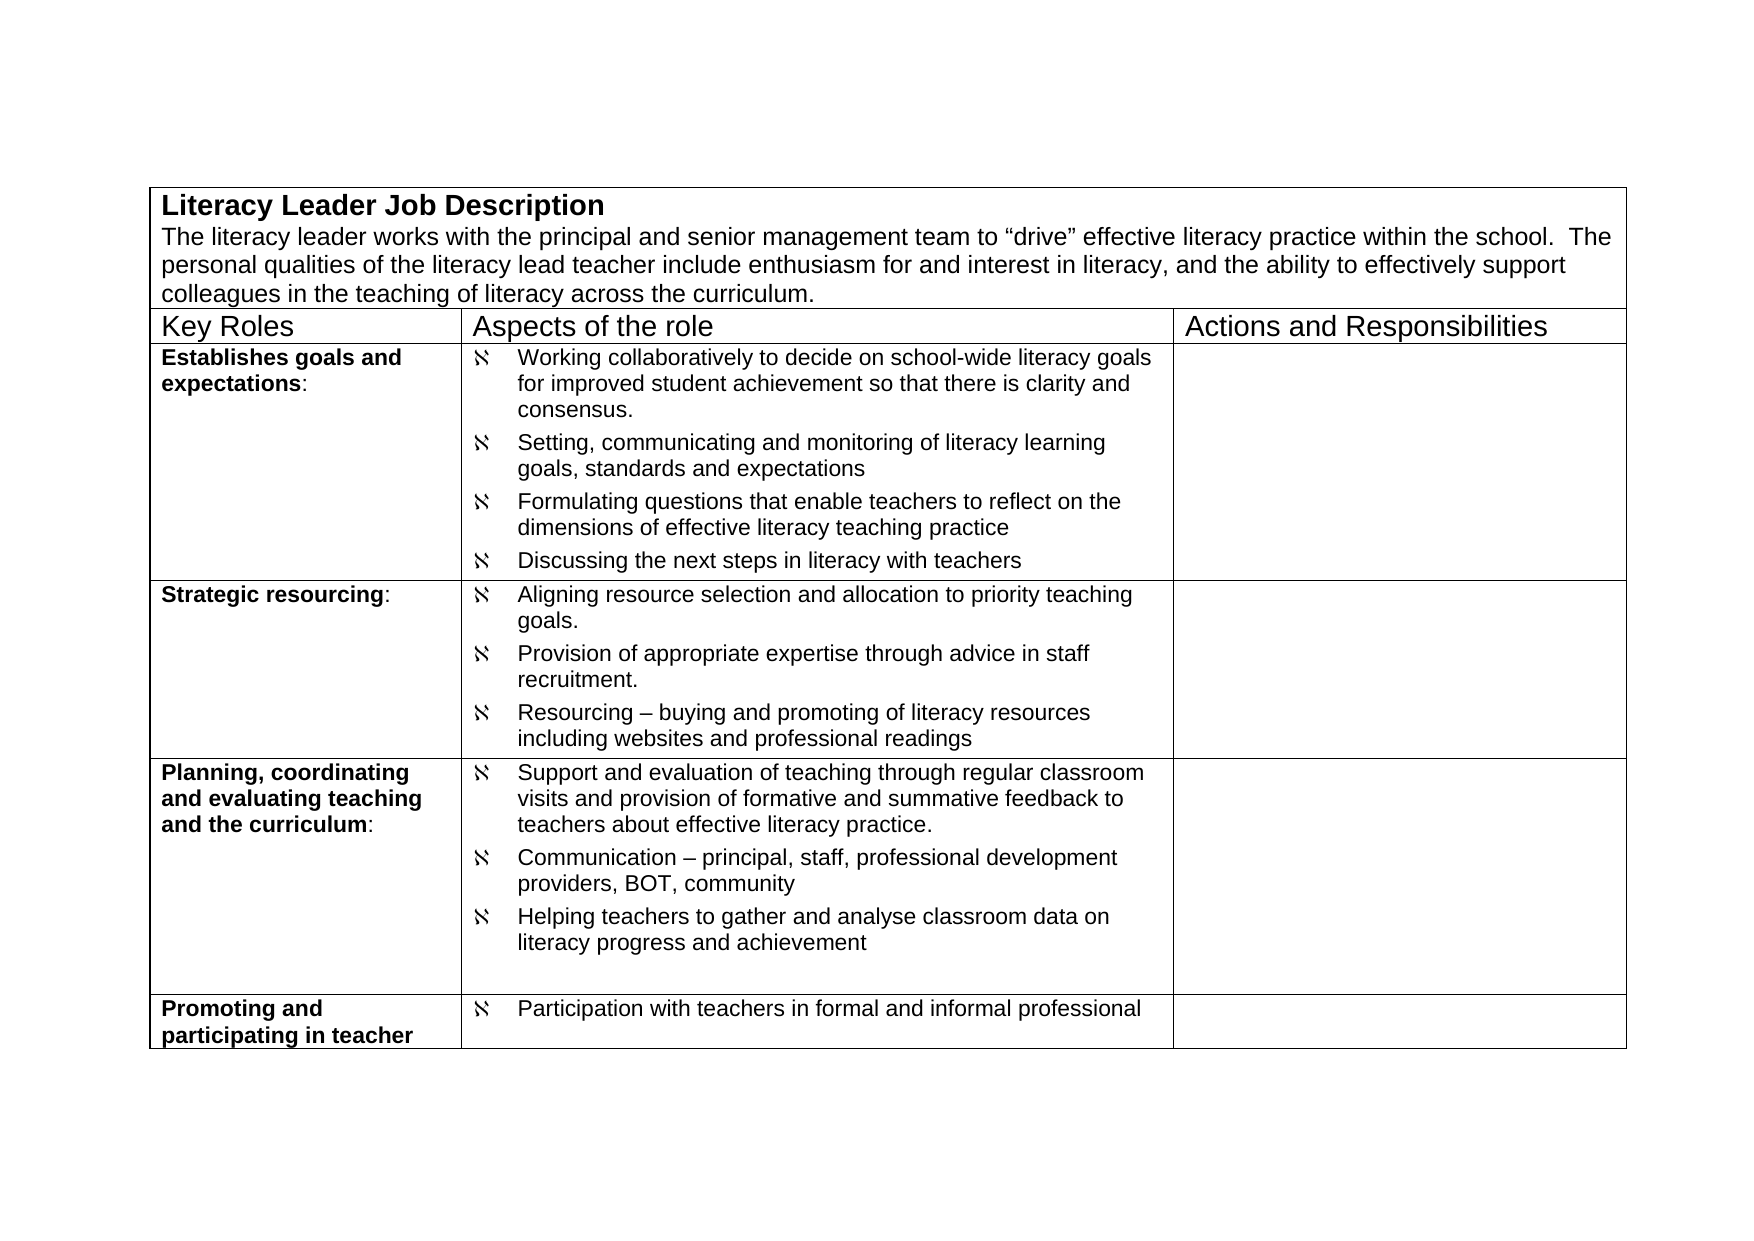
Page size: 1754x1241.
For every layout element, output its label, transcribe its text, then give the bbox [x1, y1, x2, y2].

table_cell [1174, 759, 1626, 994]
table_header Literacy Leader Job Description The literacy leader works with the principal and senior management team to “drive” effective literacy practice within the school. The personal qualities of the literacy lead teacher include enthusiasm for and interest in literacy, and the ability to effectively support colleagues in the teaching of literacy across the curriculum. [151, 188, 1626, 308]
table_cell [1174, 344, 1626, 579]
table_cell Strategic resourcing: [151, 581, 461, 757]
table_cell [1174, 581, 1626, 757]
table_cell [1174, 995, 1626, 1048]
table_cell Planning, coordinating and evaluating teaching and the curriculum: [151, 759, 461, 994]
table_cell Establishes goals and expectations: [151, 344, 461, 579]
table_cell Working collaboratively to decide on school-wide literacy goals for improved student achievement so that there is clarity and consensus. Setting, communicating and monitoring of literacy learning goals, standards and expectations Formulating questions that enable teachers to reflect on the dimensions of effective literacy teaching practice Discussing the next steps in literacy with teachers [462, 344, 1173, 579]
table_cell Actions and Responsibilities [1174, 309, 1626, 343]
table_cell Aligning resource selection and allocation to priority teaching goals. Provision of appropriate expertise through advice in staff recruitment. Resourcing – buying and promoting of literacy resources including websites and professional readings [462, 581, 1173, 757]
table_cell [151, 995, 461, 1048]
table_cell Key Roles [151, 309, 461, 343]
table_cell Support and evaluation of teaching through regular classroom visits and provision of formative and summative feedback to teachers about effective literacy practice. Communication – principal, staff, professional development providers, BOT, community Helping teachers to gather and analyse classroom data on literacy progress and achievement [462, 759, 1173, 994]
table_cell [462, 995, 1173, 1048]
table_cell Aspects of the role [462, 309, 1173, 343]
